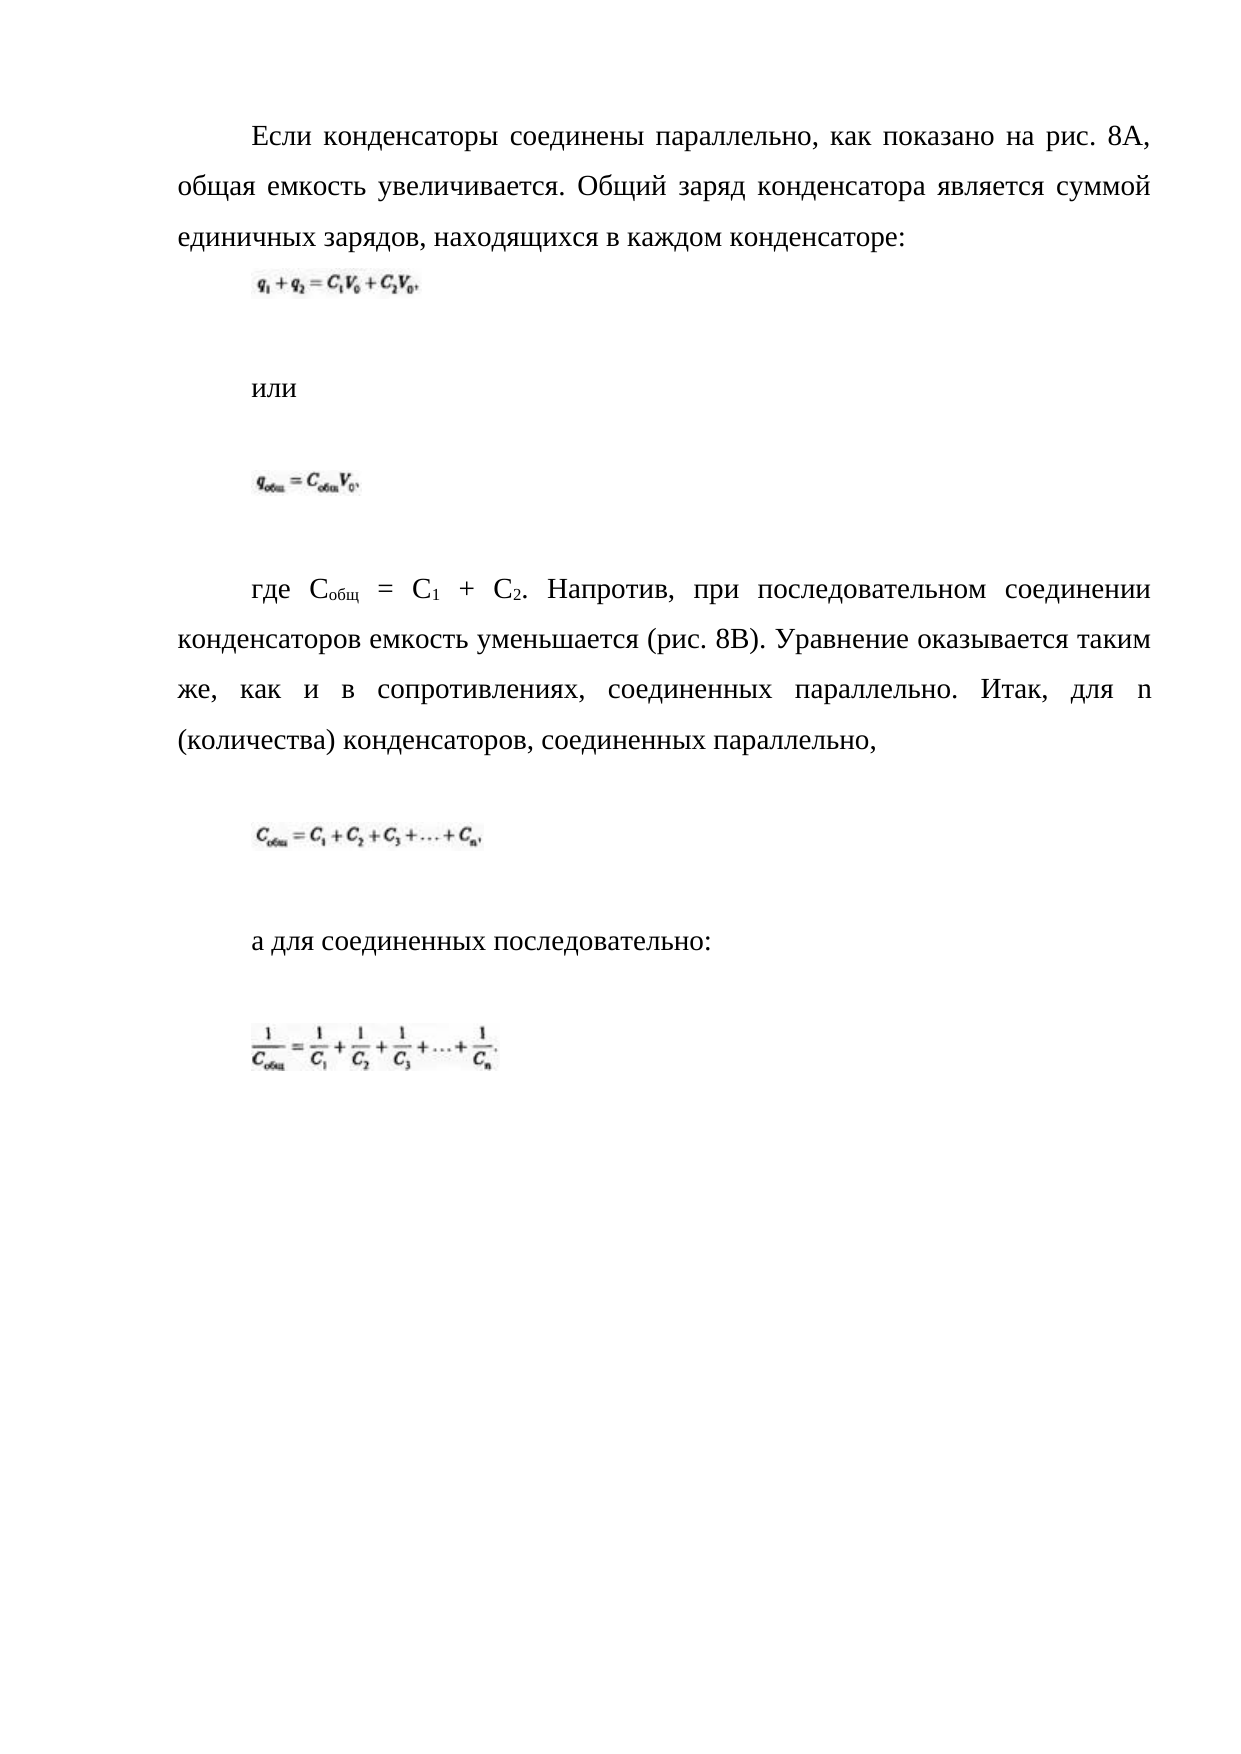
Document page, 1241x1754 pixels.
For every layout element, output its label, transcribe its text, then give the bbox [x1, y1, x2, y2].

picture [251, 268, 422, 299]
text а для соединенных последовательно: [177, 923, 1152, 957]
text или [177, 370, 1152, 403]
text где Собщ = С1 + С2. Напротив, при последовательном соединении конденсаторов емкость уменьшается (рис. 8В). Уравнение оказывается таким же, как и в сопротивлениях, соединенных параллельно. Итак, для n (количества) конденсаторов, соединенных параллельно, [177, 571, 1152, 755]
picture [251, 470, 362, 496]
text Если конденсаторы соединены параллельно, как показано на рис. 8А, общая емкость увеличивается. Общий заряд конденсатора является суммой единичных зарядов, находящихся в каждом конденсаторе: [177, 118, 1152, 252]
picture [251, 1023, 500, 1071]
picture [251, 822, 484, 851]
